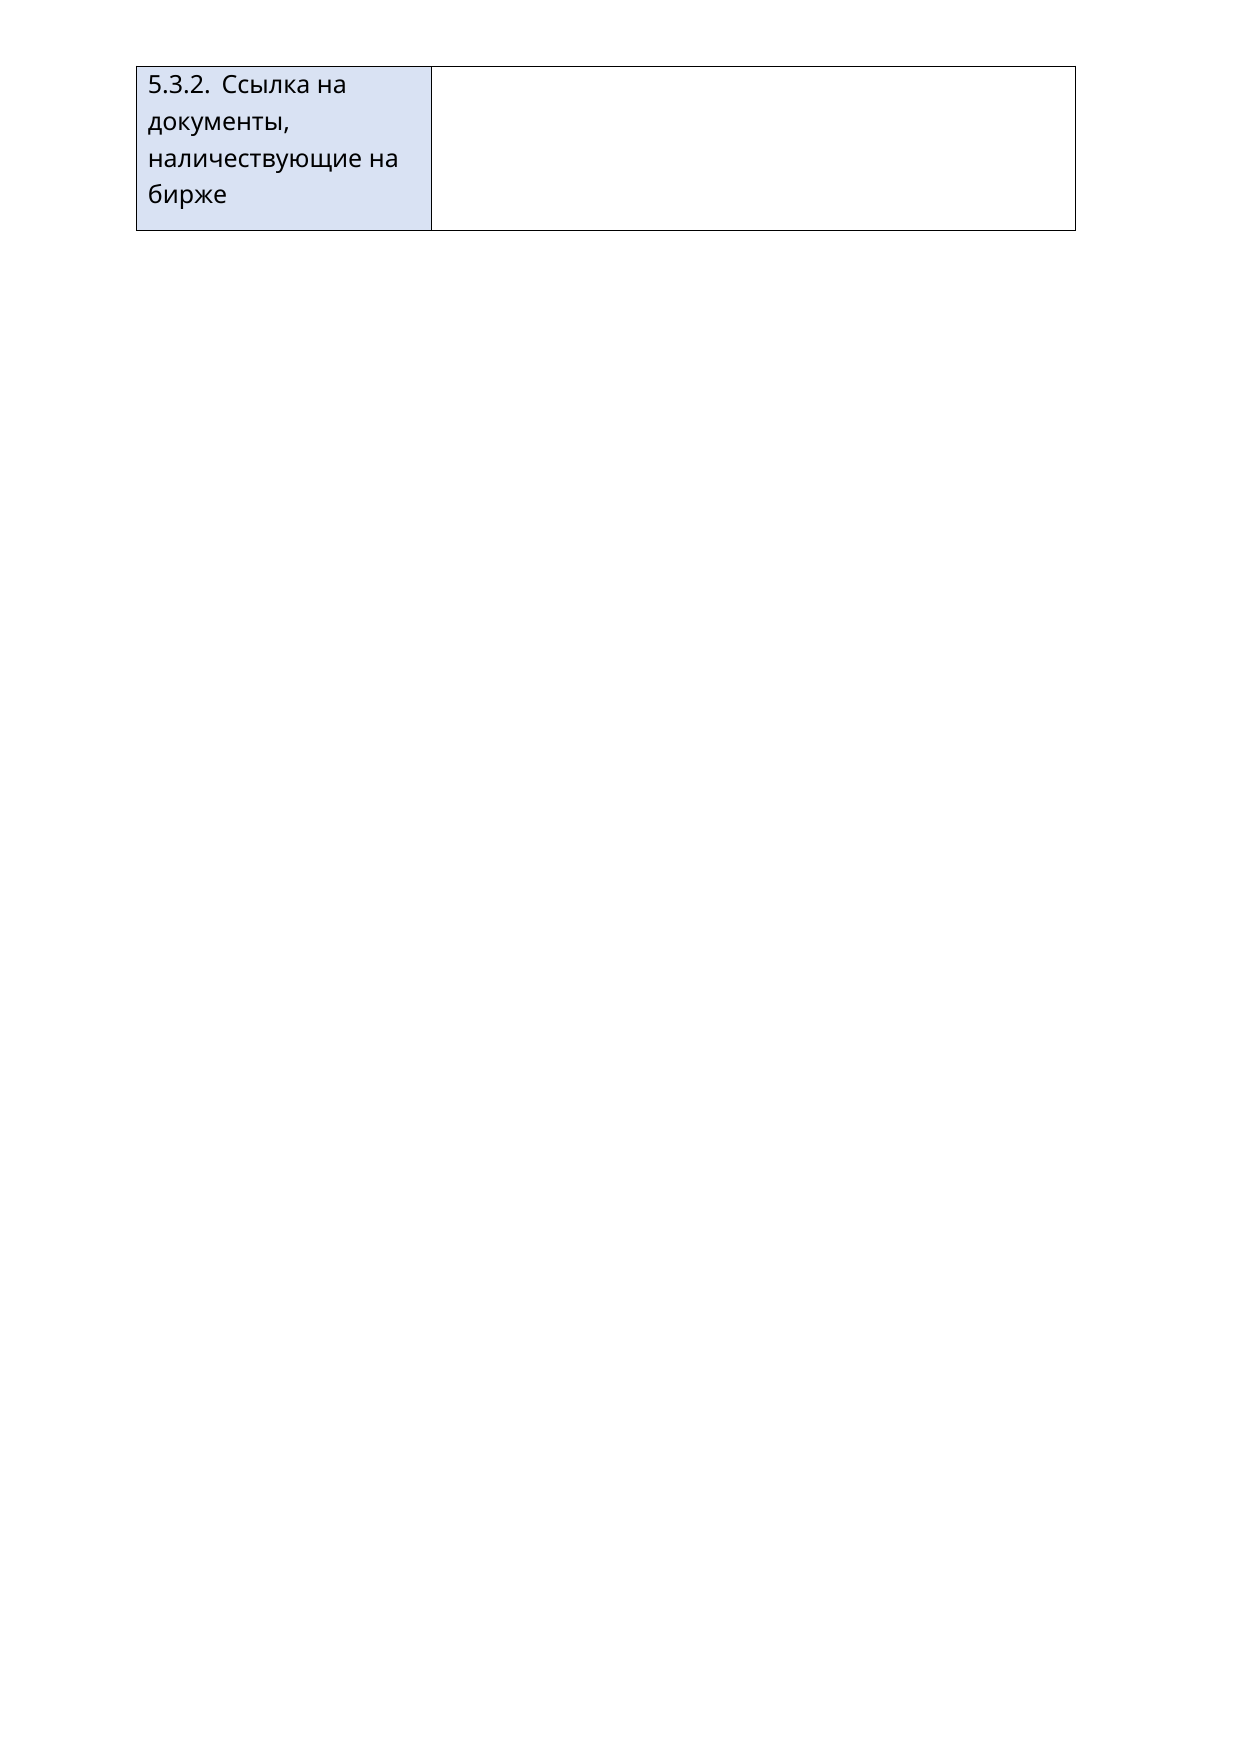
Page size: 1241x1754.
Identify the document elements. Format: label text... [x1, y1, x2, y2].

table_cell Ссылка на документы, наличествующие на бирже [137, 67, 431, 230]
table_cell [432, 67, 1075, 230]
